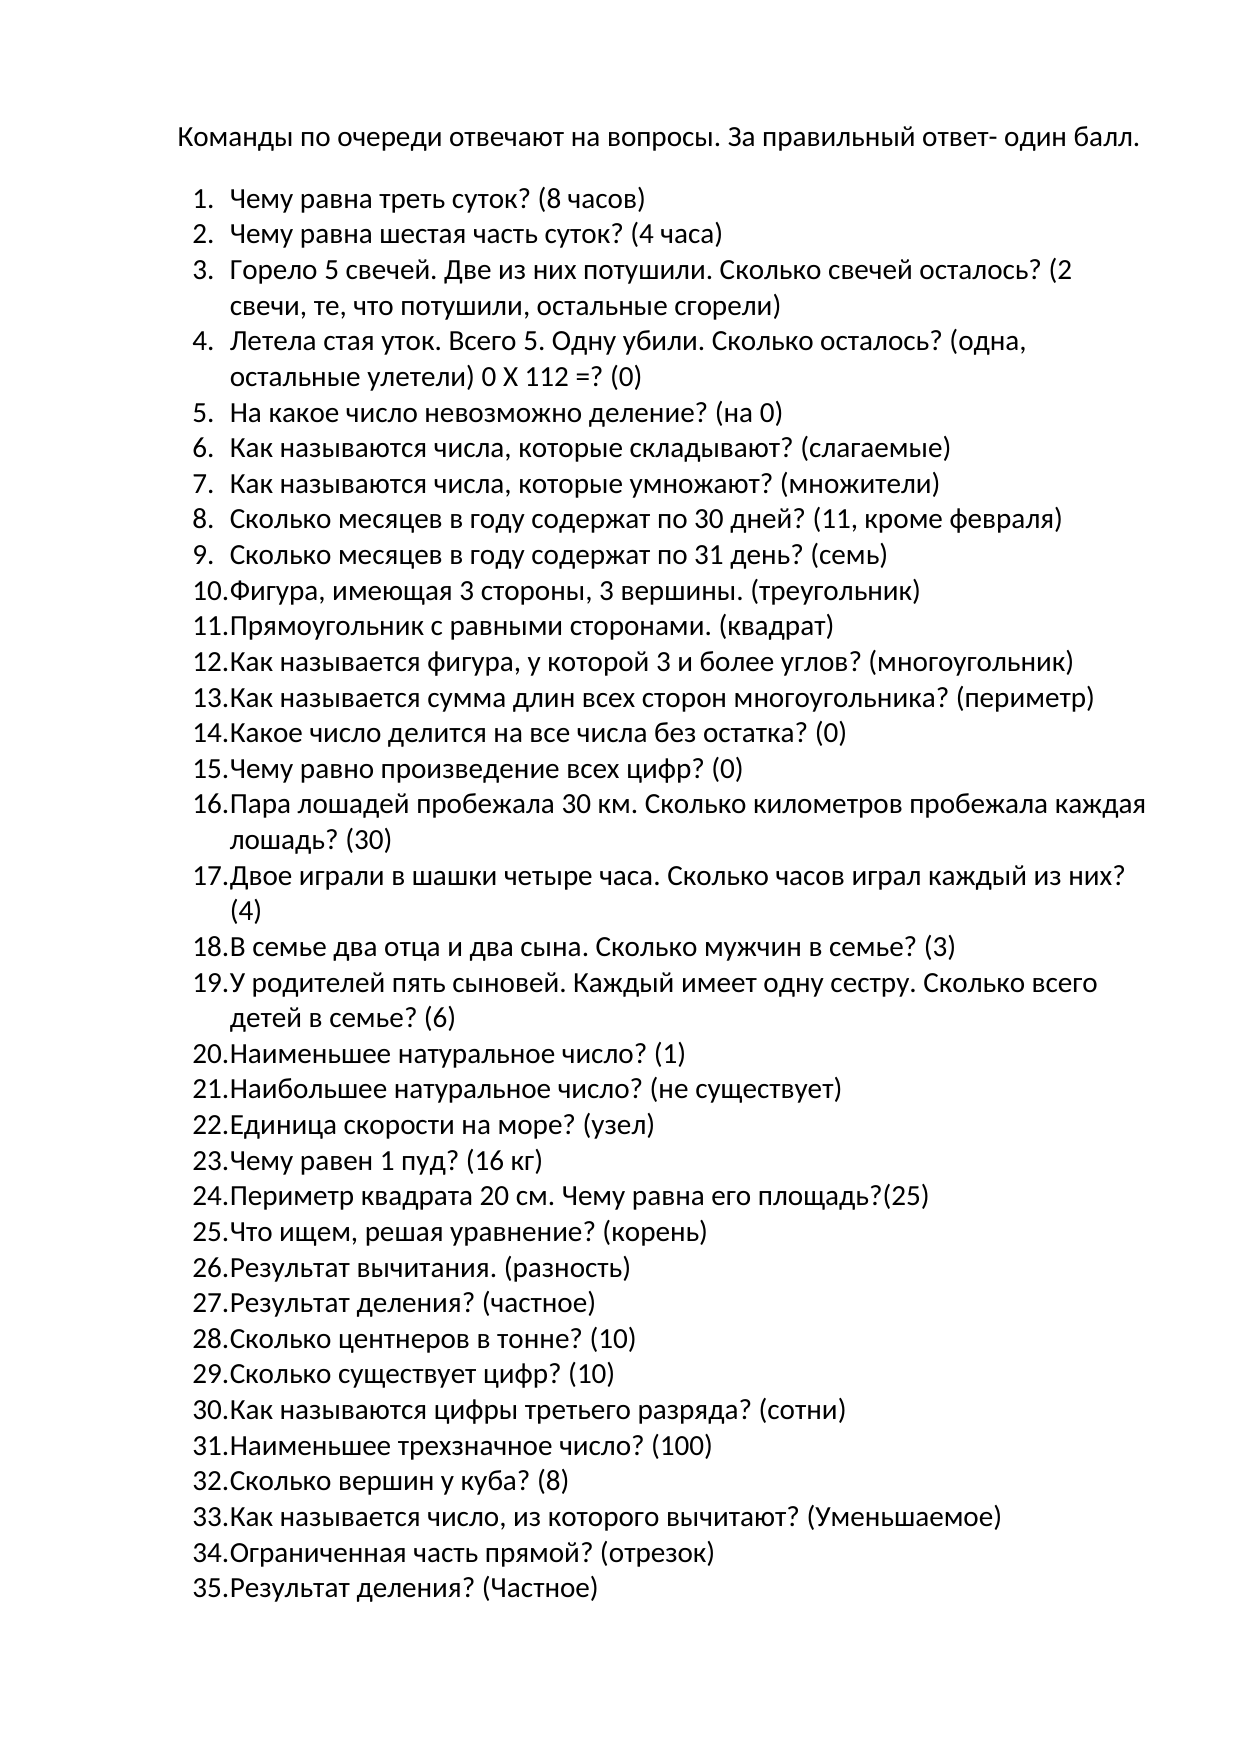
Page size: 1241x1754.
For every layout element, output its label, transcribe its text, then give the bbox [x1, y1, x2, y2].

list Ограниченная часть прямой? (отрезок) [192, 1534, 1152, 1569]
list Сколько существует цифр? (10) [192, 1356, 1152, 1391]
list Результат вычитания. (разность) [192, 1249, 1152, 1284]
list Двое играли в шашки четыре часа. Сколько часов играл каждый из них? (4) [192, 857, 1152, 928]
list Результат деления? (частное) [192, 1284, 1152, 1320]
list Чему равен 1 пуд? (16 кг) [192, 1142, 1152, 1177]
list На какое число невозможно деление? (на 0) [192, 394, 1152, 429]
list Как называется число, из которого вычитают? (Уменьшаемое) [192, 1498, 1152, 1534]
list Что ищем, решая уравнение? (корень) [192, 1213, 1152, 1249]
list Периметр квадрата 20 см. Чему равна его площадь?(25) [192, 1177, 1152, 1213]
list Горело 5 свечей. Две из них потушили. Сколько свечей осталось? (2 свечи, те, что потушили, остальные сгорели) [192, 251, 1152, 322]
list Как называется сумма длин всех сторон многоугольника? (периметр) [192, 679, 1152, 714]
list Чему равна треть суток? (8 часов) [192, 180, 1152, 216]
list Наименьшее трехзначное число? (100) [192, 1427, 1152, 1462]
list В семье два отца и два сына. Сколько мужчин в семье? (3) [192, 928, 1152, 964]
list У родителей пять сыновей. Каждый имеет одну сестру. Сколько всего детей в семье? (6) [192, 964, 1152, 1035]
list Прямоугольник с равными сторонами. (квадрат) [192, 607, 1152, 643]
list Чему равно произведение всех цифр? (0) [192, 750, 1152, 786]
list Как называется фигура, у которой 3 и более углов? (многоугольник) [192, 643, 1152, 679]
list Какое число делится на все числа без остатка? (0) [192, 714, 1152, 750]
list Как называются числа, которые умножают? (множители) [192, 465, 1152, 501]
list Сколько месяцев в году содержат по 30 дней? (11, кроме февраля) [192, 501, 1152, 536]
list Сколько центнеров в тонне? (10) [192, 1320, 1152, 1356]
list Пара лошадей пробежала 30 км. Сколько километров пробежала каждая лошадь? (30) [192, 786, 1152, 857]
list Единица скорости на море? (узел) [192, 1106, 1152, 1142]
list Наименьшее натуральное число? (1) [192, 1035, 1152, 1071]
list Как называются цифры третьего разряда? (сотни) [192, 1391, 1152, 1427]
list Сколько вершин у куба? (8) [192, 1462, 1152, 1498]
list Фигура, имеющая 3 стороны, 3 вершины. (треугольник) [192, 572, 1152, 607]
text Команды по очереди отвечают на вопросы. За правильный ответ- один балл. [177, 118, 1152, 154]
list Результат деления? (Частное) [192, 1569, 1152, 1605]
list Чему равна шестая часть суток? (4 часа) [192, 216, 1152, 251]
list Летела стая уток. Всего 5. Одну убили. Сколько осталось? (одна, остальные улетели) 0 Х 112 =? (0) [192, 322, 1152, 394]
list Как называются числа, которые складывают? (слагаемые) [192, 429, 1152, 465]
list Наибольшее натуральное число? (не существует) [192, 1071, 1152, 1106]
list Сколько месяцев в году содержат по 31 день? (семь) [192, 536, 1152, 572]
